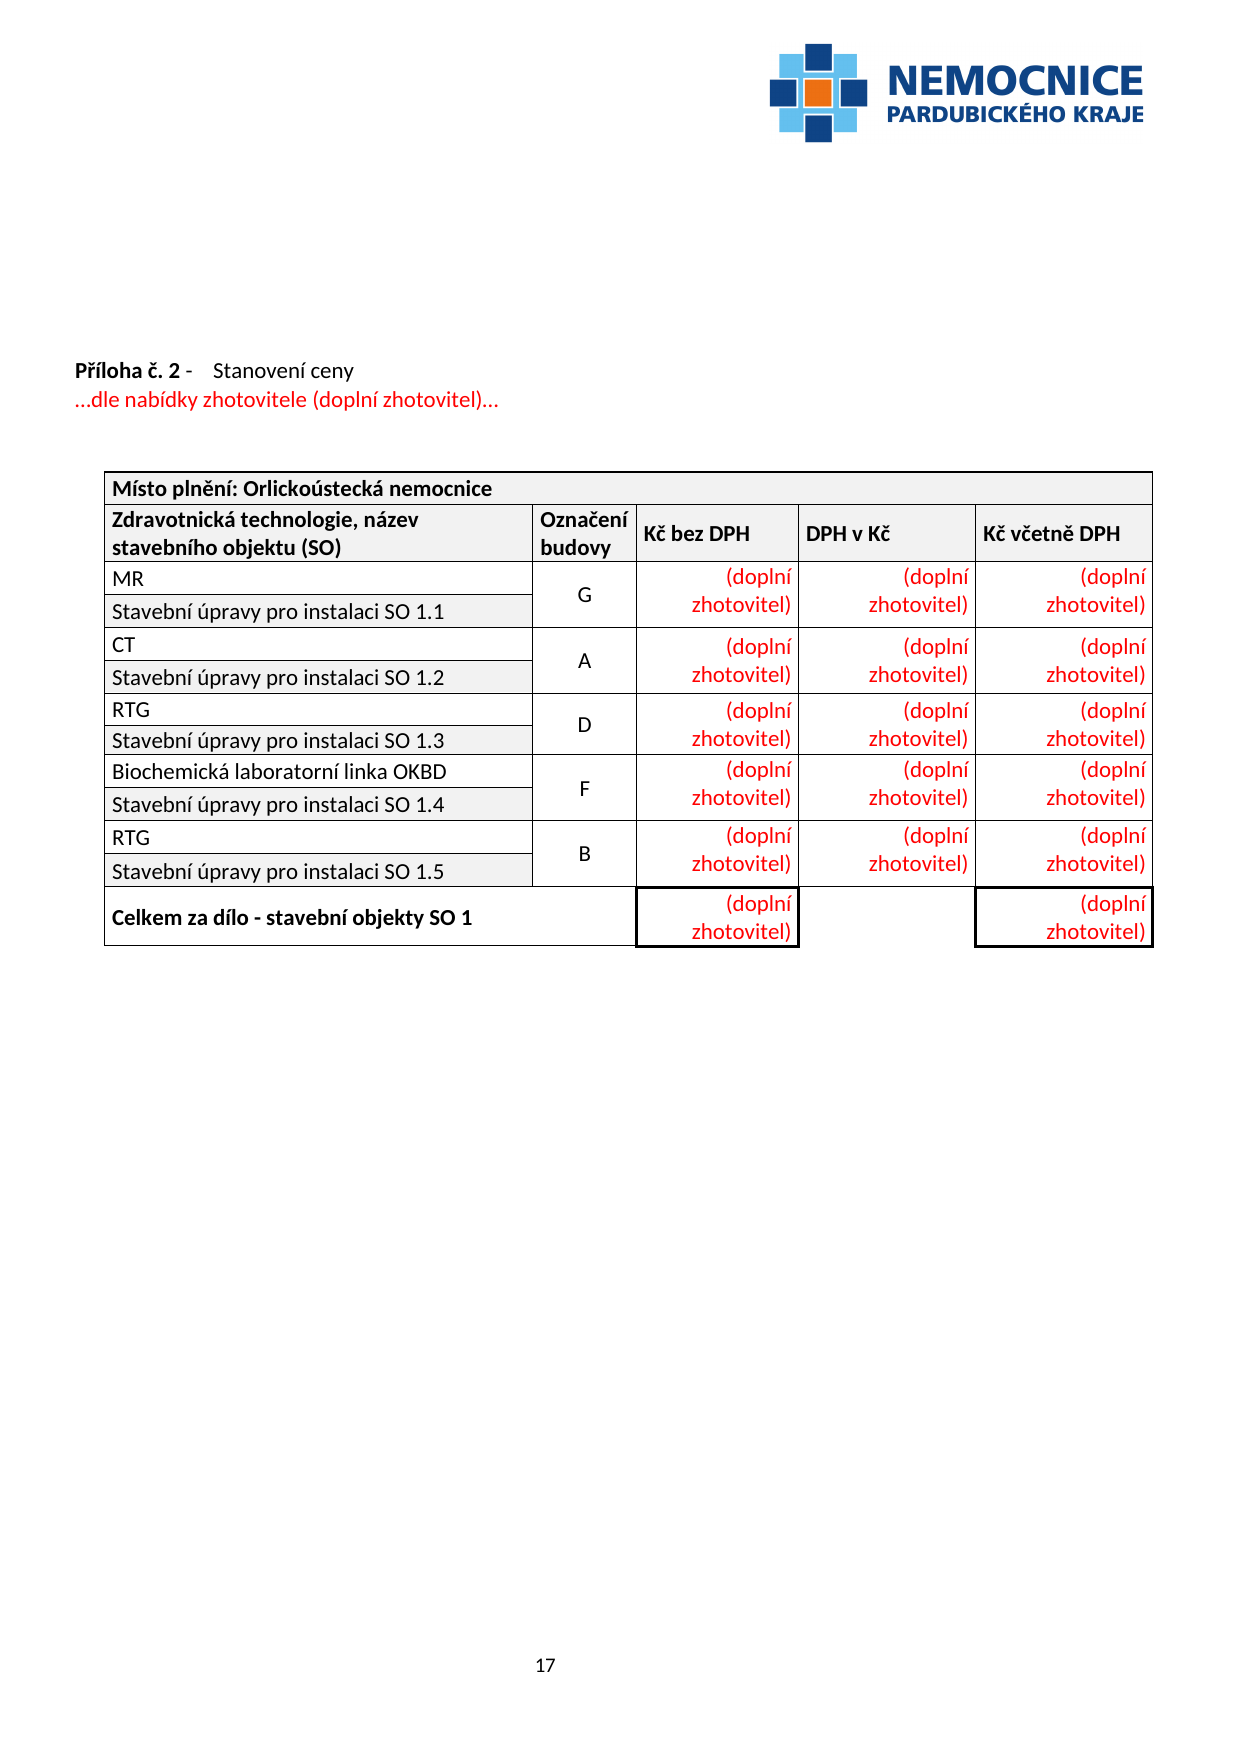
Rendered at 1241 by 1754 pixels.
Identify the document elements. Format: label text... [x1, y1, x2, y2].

table_cell D [533, 694, 636, 754]
text …dle nabídky zhotovitele (doplní zhotovitel)… [75, 386, 1165, 414]
table_cell Kč bez DPH [637, 505, 798, 561]
table_cell (doplní zhotovitel) [799, 562, 975, 627]
table_cell Zdravotnická technologie, název stavebního objektu (SO) [105, 505, 532, 561]
table_cell Stavební úpravy pro instalaci SO 1.2 [105, 661, 532, 692]
table_cell (doplní zhotovitel) [637, 821, 798, 886]
table_header Místo plnění: Orlickoústecká nemocnice [105, 473, 1152, 504]
table_cell RTG [105, 694, 532, 725]
table_cell (doplní zhotovitel) [637, 628, 798, 692]
table_cell (doplní zhotovitel) [976, 821, 1152, 886]
table_cell DPH v Kč [799, 505, 975, 561]
table_cell F [533, 755, 636, 820]
table_cell (doplní zhotovitel) [637, 562, 798, 627]
table_cell (doplní zhotovitel) [976, 562, 1152, 627]
table_cell Stavební úpravy pro instalaci SO 1.5 [105, 854, 532, 886]
table_cell MR [105, 562, 532, 594]
table_cell (doplní zhotovitel) [976, 694, 1152, 754]
table_cell A [533, 628, 636, 692]
table_cell RTG [105, 821, 532, 853]
table_cell G [533, 562, 636, 627]
table_cell Kč včetně DPH [976, 505, 1152, 561]
table_cell Stavební úpravy pro instalaci SO 1.4 [105, 788, 532, 820]
table_cell (doplní zhotovitel) [799, 755, 975, 820]
table_cell [800, 887, 974, 945]
table_cell (doplní zhotovitel) [637, 755, 798, 820]
table_cell Stavební úpravy pro instalaci SO 1.1 [105, 595, 532, 627]
table_cell B [533, 821, 636, 886]
text Příloha č. 2 - Stanovení ceny [75, 356, 1165, 384]
table_cell CT [105, 628, 532, 660]
table_cell (doplní zhotovitel) [976, 628, 1152, 692]
picture [768, 42, 1144, 144]
table_cell (doplní zhotovitel) [977, 889, 1151, 945]
table_cell (doplní zhotovitel) [799, 821, 975, 886]
table_cell (doplní zhotovitel) [799, 628, 975, 692]
table_cell Celkem za dílo - stavební objekty SO 1 [105, 887, 635, 945]
table_cell Označení budovy [533, 505, 636, 561]
table_cell (doplní zhotovitel) [976, 755, 1152, 820]
table_cell (doplní zhotovitel) [638, 889, 797, 945]
table_cell (doplní zhotovitel) [637, 694, 798, 754]
table_cell (doplní zhotovitel) [799, 694, 975, 754]
table_cell Biochemická laboratorní linka OKBD [105, 755, 532, 787]
table_cell Stavební úpravy pro instalaci SO 1.3 [105, 726, 532, 754]
